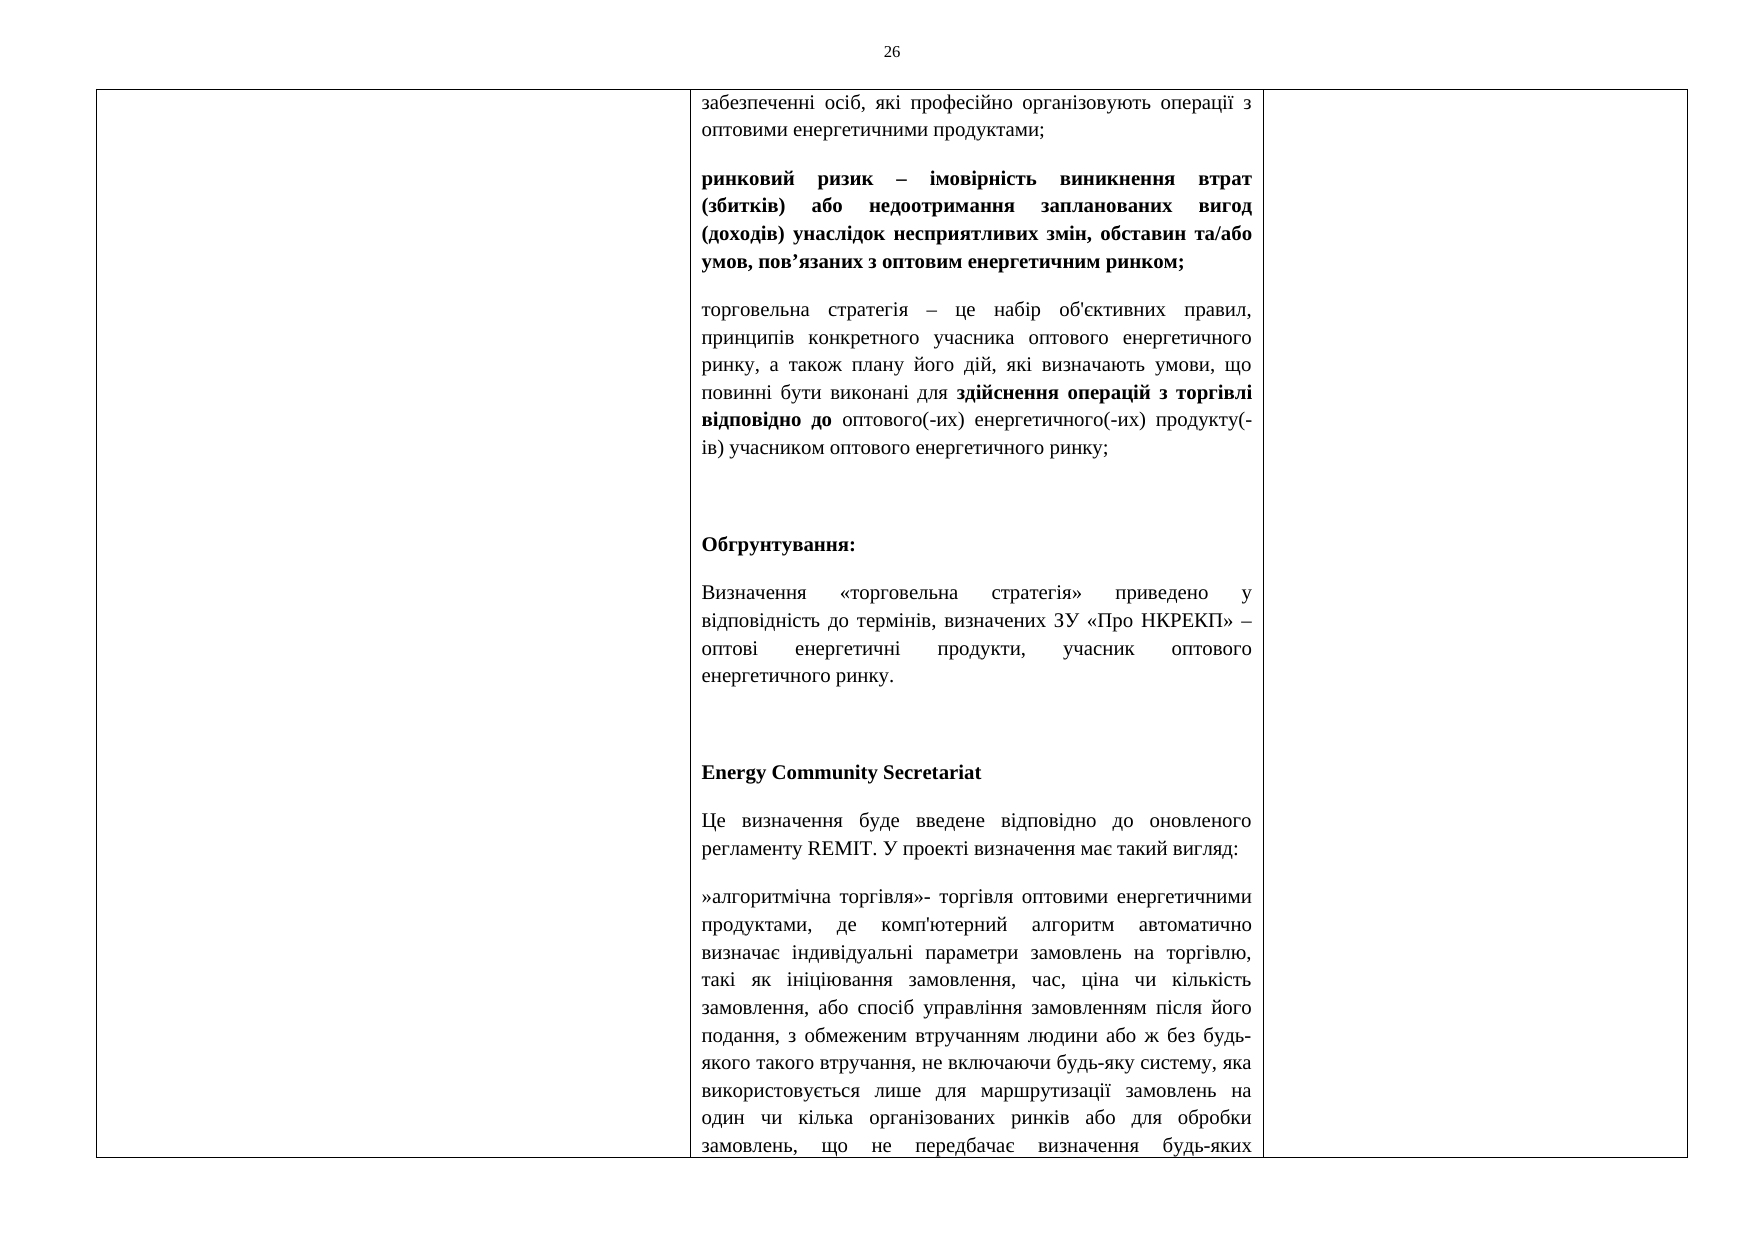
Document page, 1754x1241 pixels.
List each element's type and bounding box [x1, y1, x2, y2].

table_cell [97, 90, 690, 1157]
table_cell [691, 90, 1263, 1157]
table_cell [1264, 90, 1687, 1157]
